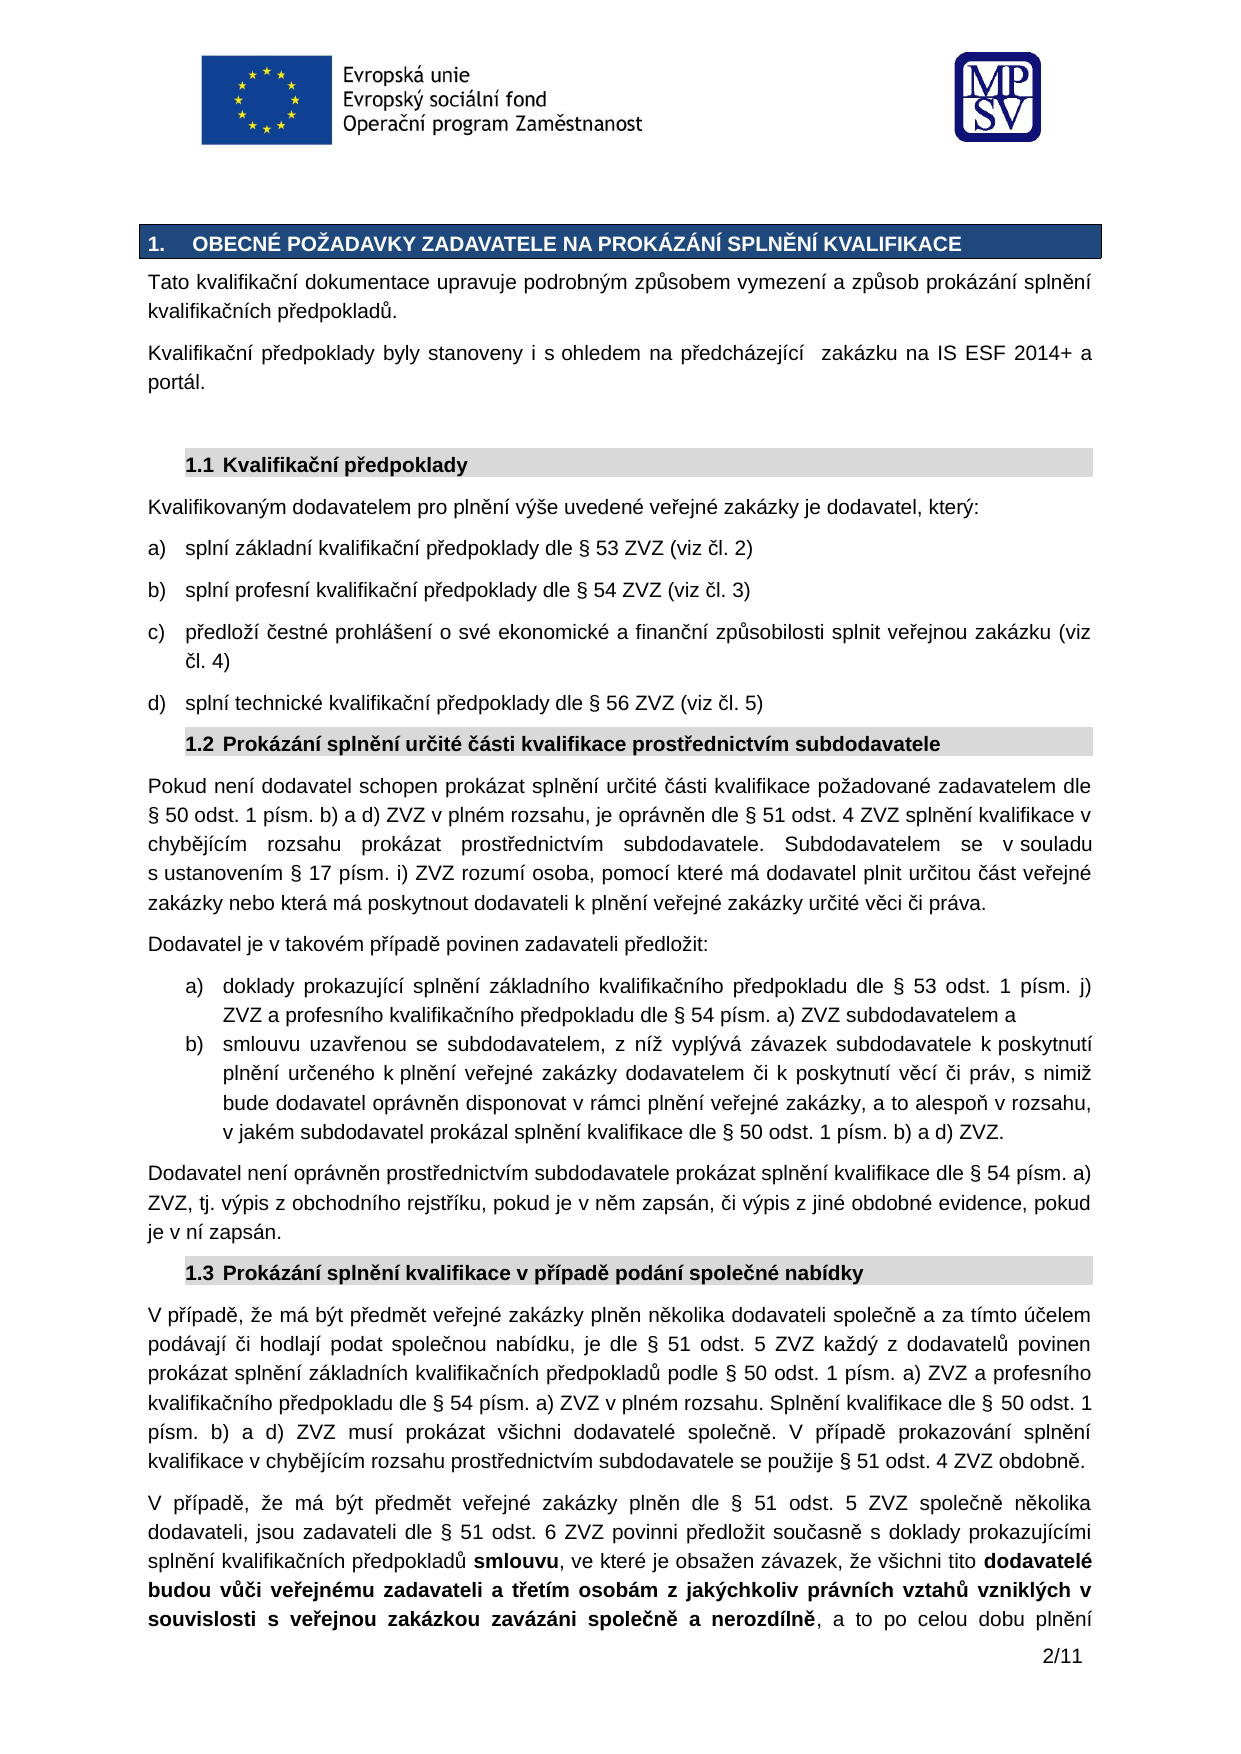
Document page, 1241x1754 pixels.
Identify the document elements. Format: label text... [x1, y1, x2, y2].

list doklady prokazující splnění základního kvalifikačního předpokladu dle § 53 odst. 1 písm. j) ZVZ a profesního kvalifikačního předpokladu dle § 54 písm. a) ZVZ subdodavatelem a [185, 968, 1093, 1027]
list splní technické kvalifikační předpoklady dle § 56 ZVZ (viz čl. 5) [148, 685, 1093, 714]
text Kvalifikační předpoklady [185, 448, 1093, 477]
text Kvalifikovaným dodavatelem pro plnění výše uvedené veřejné zakázky je dodavatel, který: [148, 489, 1093, 518]
text Prokázání splnění určité části kvalifikace prostřednictvím subdodavatele [185, 727, 1093, 756]
text Dodavatel není oprávněn prostřednictvím subdodavatele prokázat splnění kvalifikace dle § 54 písm. a) ZVZ, tj. výpis z obchodního rejstříku, pokud je v něm zapsán, či výpis z jiné obdobné evidence, pokud je v ní zapsán. [148, 1156, 1093, 1243]
list předloží čestné prohlášení o své ekonomické a finanční způsobilosti splnit veřejnou zakázku (viz čl. 4) [148, 614, 1093, 673]
text Dodavatel je v takovém případě povinen zadavateli předložit: [148, 927, 1093, 956]
picture [954, 52, 1041, 142]
list smlouvu uzavřenou se subdodavatelem, z níž vyplývá závazek subdodavatele k poskytnutí plnění určeného k plnění veřejné zakázky dodavatelem či k poskytnutí věcí či práv, s nimiž bude dodavatel oprávněn disponovat v rámci plnění veřejné zakázky, a to alespoň v rozsahu, v jakém subdodavatel prokázal splnění kvalifikace dle § 50 odst. 1 písm. b) a d) ZVZ. [185, 1027, 1093, 1143]
text Pokud není dodavatel schopen prokázat splnění určité části kvalifikace požadované zadavatelem dle § 50 odst. 1 písm. b) a d) ZVZ v plném rozsahu, je oprávněn dle § 51 odst. 4 ZVZ splnění kvalifikace v chybějícím rozsahu prokázat prostřednictvím subdodavatele. Subdodavatelem se v souladu s ustanovením § 17 písm. i) ZVZ rozumí osoba, pomocí které má dodavatel plnit určitou část veřejné zakázky nebo která má poskytnout dodavateli k plnění veřejné zakázky určité věci či práva. [148, 768, 1093, 914]
text Tato kvalifikační dokumentace upravuje podrobným způsobem vymezení a způsob prokázání splnění kvalifikačních předpokladů. [148, 264, 1093, 323]
list splní profesní kvalifikační předpoklady dle § 54 ZVZ (viz čl. 3) [148, 573, 1093, 602]
text OBECNÉ POŽADAVKY ZADAVATELE NA PROKÁZÁNÍ SPLNĚNÍ KVALIFIKACE [140, 225, 1101, 258]
text Prokázání splnění kvalifikace v případě podání společné nabídky [185, 1256, 1093, 1285]
list splní základní kvalifikační předpoklady dle § 53 ZVZ (viz čl. 2) [148, 531, 1093, 560]
text V případě, že má být předmět veřejné zakázky plněn několika dodavateli společně a za tímto účelem podávají či hodlají podat společnou nabídku, je dle § 51 odst. 5 ZVZ každý z dodavatelů povinen prokázat splnění základních kvalifikačních předpokladů podle § 50 odst. 1 písm. a) ZVZ a profesního kvalifikačního předpokladu dle § 54 písm. a) ZVZ v plném rozsahu. Splnění kvalifikace dle § 50 odst. 1 písm. b) a d) ZVZ musí prokázat všichni dodavatelé společně. V případě prokazování splnění kvalifikace v chybějícím rozsahu prostřednictvím subdodavatele se použije § 51 odst. 4 ZVZ obdobně. [148, 1298, 1093, 1473]
text Kvalifikační předpoklady byly stanoveny i s ohledem na předcházející zakázku na IS ESF 2014+ a portál. [148, 335, 1093, 393]
